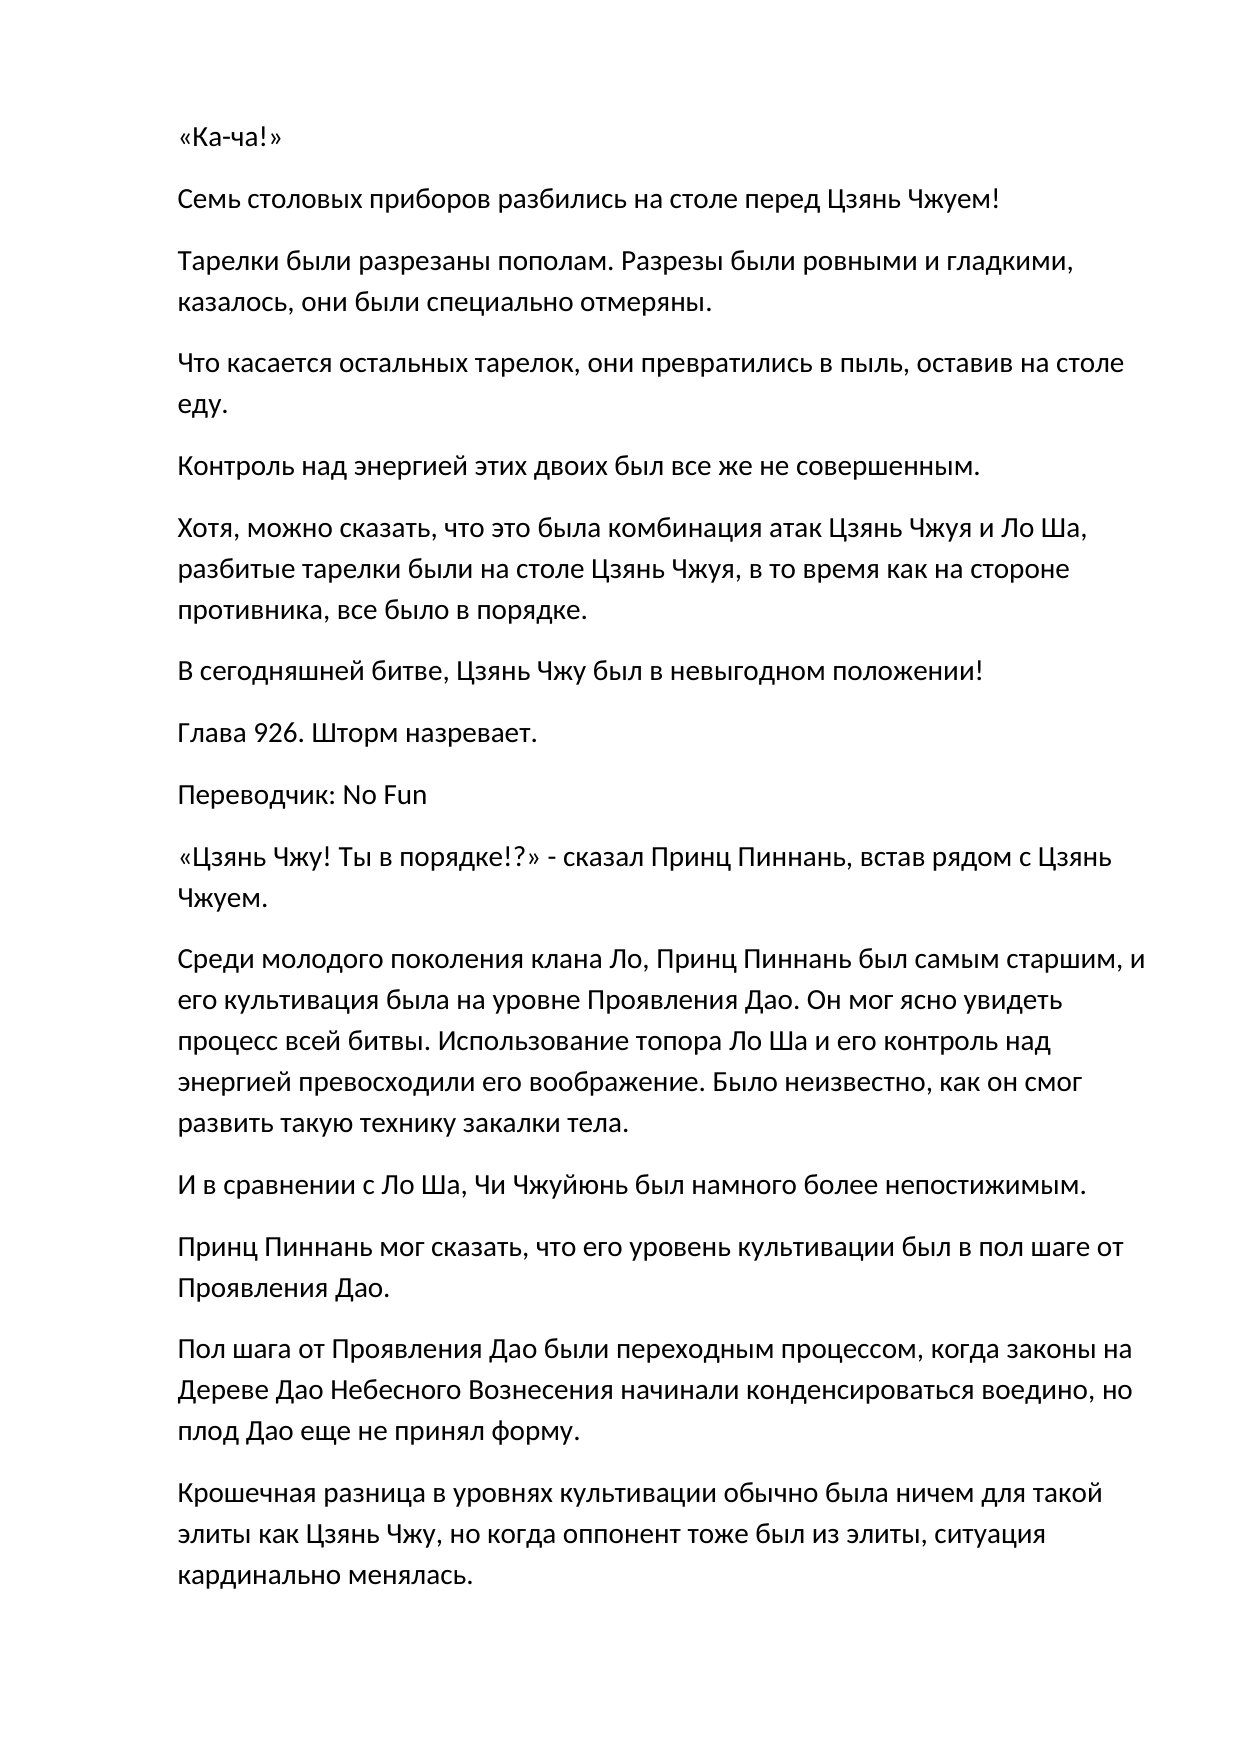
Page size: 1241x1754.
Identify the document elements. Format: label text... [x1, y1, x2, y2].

text Крошечная разница в уровнях культивации обычно была ничем для такой элиты как Цзянь Чжу, но когда оппонент тоже был из элиты, ситуация кардинально менялась. [177, 1474, 1152, 1592]
text И в сравнении с Ло Ша, Чи Чжуйюнь был намного более непостижимым. [177, 1166, 1152, 1202]
text Переводчик: No Fun [177, 776, 1152, 812]
text Хотя, можно сказать, что это была комбинация атак Цзянь Чжуя и Ло Ша, разбитые тарелки были на столе Цзянь Чжуя, в то время как на стороне противника, все было в порядке. [177, 509, 1152, 626]
text «Цзянь Чжу! Ты в порядке!?» - сказал Принц Пиннань, встав рядом с Цзянь Чжуем. [177, 838, 1152, 914]
text Семь столовых приборов разбились на столе перед Цзянь Чжуем! [177, 180, 1152, 216]
text В сегодняшней битве, Цзянь Чжу был в невыгодном положении! [177, 652, 1152, 688]
text Контроль над энергией этих двоих был все же не совершенным. [177, 447, 1152, 483]
text Принц Пиннань мог сказать, что его уровень культивации был в пол шаге от Проявления Дао. [177, 1228, 1152, 1304]
text Тарелки были разрезаны пополам. Разрезы были ровными и гладкими, казалось, они были специально отмеряны. [177, 242, 1152, 318]
text Пол шага от Проявления Дао были переходным процессом, когда законы на Дереве Дао Небесного Вознесения начинали конденсироваться воедино, но плод Дао еще не принял форму. [177, 1331, 1152, 1448]
text «Ка-ча!» [177, 118, 1152, 154]
text Глава 926. Шторм назревает. [177, 714, 1152, 750]
text Что касается остальных тарелок, они превратились в пыль, оставив на столе еду. [177, 344, 1152, 421]
text Среди молодого поколения клана Ло, Принц Пиннань был самым старшим, и его культивация была на уровне Проявления Дао. Он мог ясно увидеть процесс всей битвы. Использование топора Ло Ша и его контроль над энергией превосходили его воображение. Было неизвестно, как он смог развить такую технику закалки тела. [177, 941, 1152, 1140]
